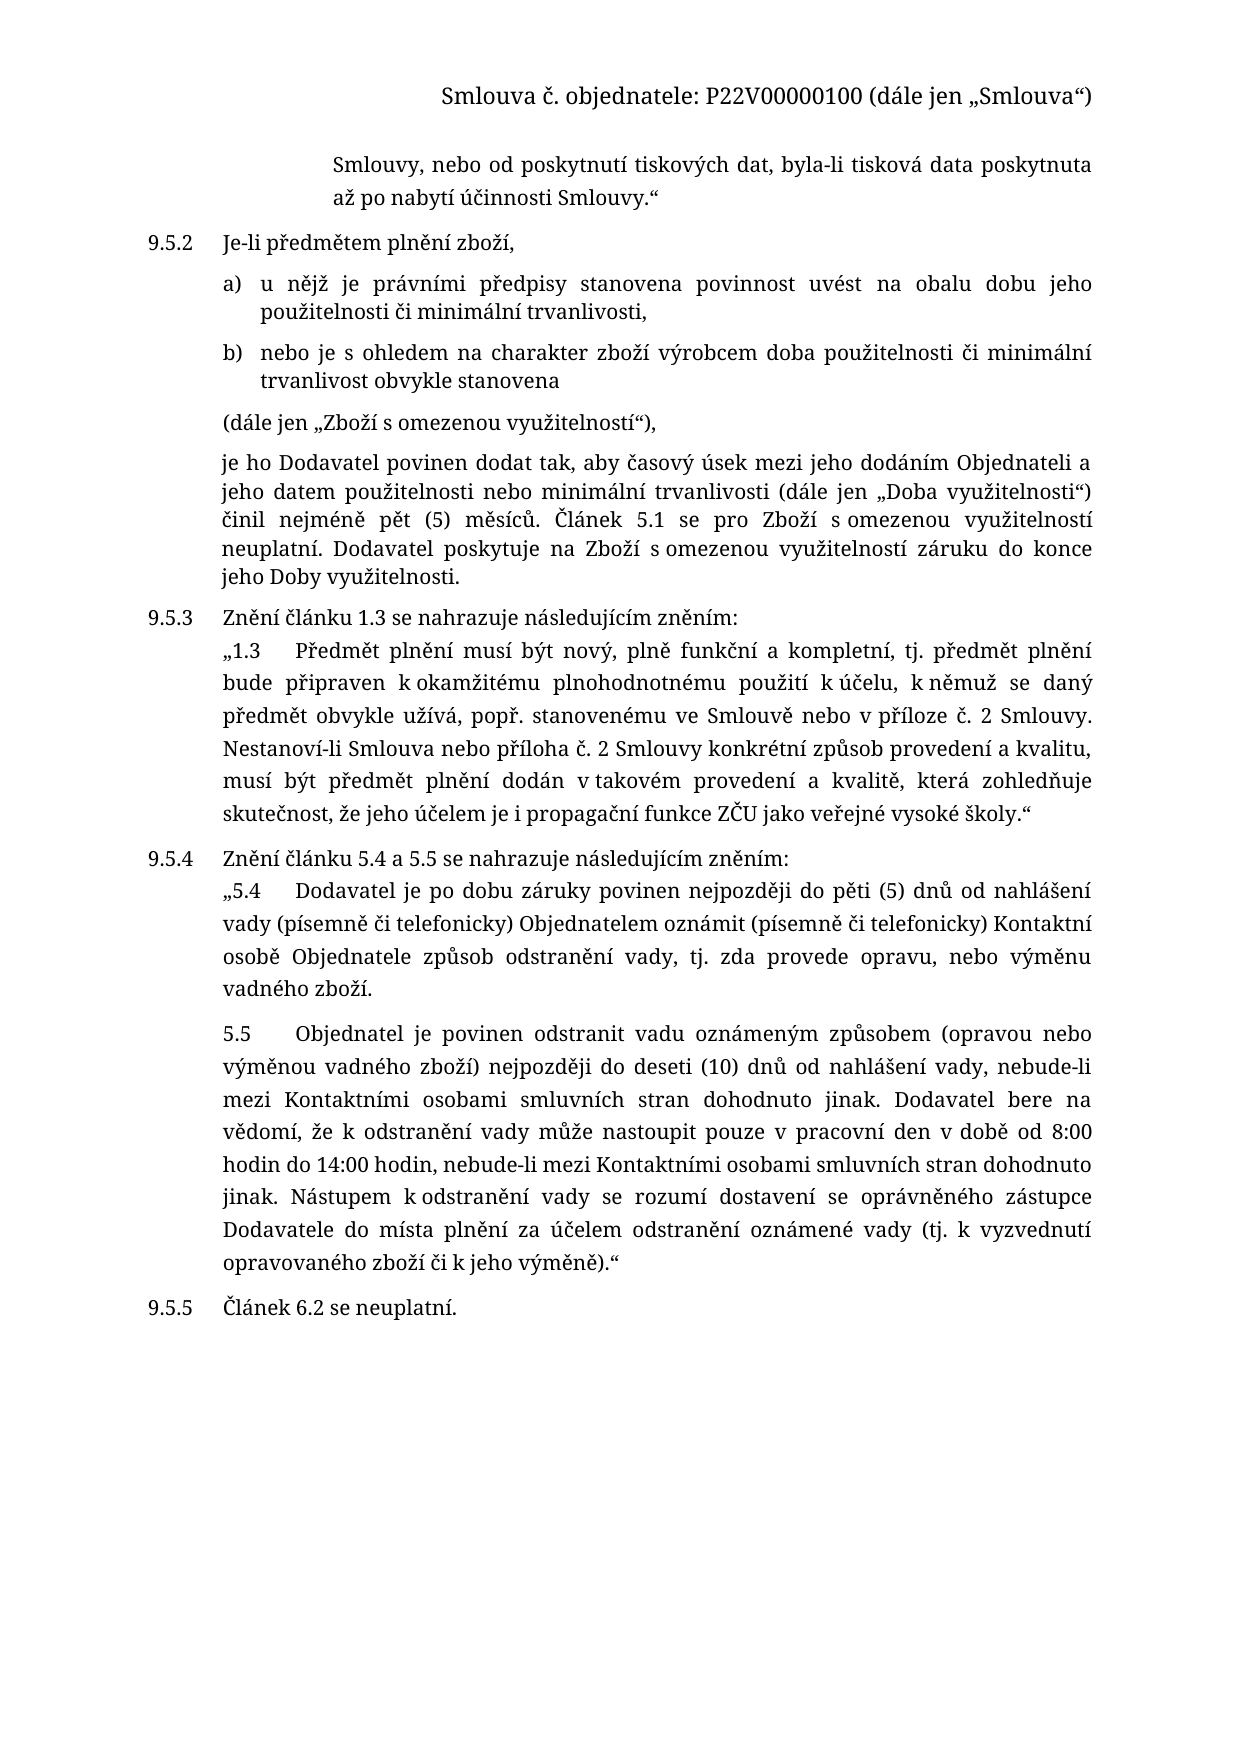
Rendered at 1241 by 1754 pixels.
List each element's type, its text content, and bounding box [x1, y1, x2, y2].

list Je-li předmětem plnění zboží, [148, 228, 1093, 256]
list Článek 6.2 se neuplatní. [148, 1293, 1093, 1321]
text je ho Dodavatel povinen dodat tak, aby časový úsek mezi jeho dodáním Objednateli a jeho datem použitelnosti nebo minimální trvanlivosti (dále jen „Doba využitelnosti“) činil nejméně pět (5) měsíců. Článek 5.1 se pro Zboží s omezenou využitelností neuplatní. Dodavatel poskytuje na Zboží s omezenou využitelností záruku do konce jeho Doby využitelnosti. [221, 448, 1093, 591]
list nebo je s ohledem na charakter zboží výrobcem doba použitelnosti či minimální trvanlivost obvykle stanovena [223, 338, 1093, 395]
list 5.5 Objednatel je povinen odstranit vadu oznámeným způsobem (opravou nebo výměnou vadného zboží) nejpozději do deseti (10) dnů od nahlášení vady, nebude-li mezi Kontaktními osobami smluvních stran dohodnuto jinak. Dodavatel bere na vědomí, že k odstranění vady může nastoupit pouze v pracovní den v době od 8:00 hodin do 14:00 hodin, nebude-li mezi Kontaktními osobami smluvních stran dohodnuto jinak. Nástupem k odstranění vady se rozumí dostavení se oprávněného zástupce Dodavatele do místa plnění za účelem odstranění oznámené vady (tj. k vyzvednutí opravovaného zboží či k jeho výměně).“ [223, 1019, 1093, 1276]
list Znění článku 1.3 se nahrazuje následujícím zněním: [148, 603, 1093, 632]
list Znění článku 5.4 a 5.5 se nahrazuje následujícím zněním: [148, 844, 1093, 872]
text (dále jen „Zboží s omezenou využitelností“), [223, 408, 1093, 436]
list „5.4 Dodavatel je po dobu záruky povinen nejpozději do pěti (5) dnů od nahlášení vady (písemně či telefonicky) Objednatelem oznámit (písemně či telefonicky) Kontaktní osobě Objednatele způsob odstranění vady, tj. zda provede opravu, nebo výměnu vadného zboží. [223, 877, 1093, 1003]
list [295, 150, 1093, 211]
list „1.3 Předmět plnění musí být nový, plně funkční a kompletní, tj. předmět plnění bude připraven k okamžitému plnohodnotnému použití k účelu, k němuž se daný předmět obvykle užívá, popř. stanovenému ve Smlouvě nebo v příloze č. 2 Smlouvy. Nestanoví-li Smlouva nebo příloha č. 2 Smlouvy konkrétní způsob provedení a kvalitu, musí být předmět plnění dodán v takovém provedení a kvalitě, která zohledňuje skutečnost, že jeho účelem je i propagační funkce ZČU jako veřejné vysoké školy.“ [223, 636, 1093, 827]
list u nějž je právními předpisy stanovena povinnost uvést na obalu dobu jeho použitelnosti či minimální trvanlivosti, [223, 269, 1093, 326]
